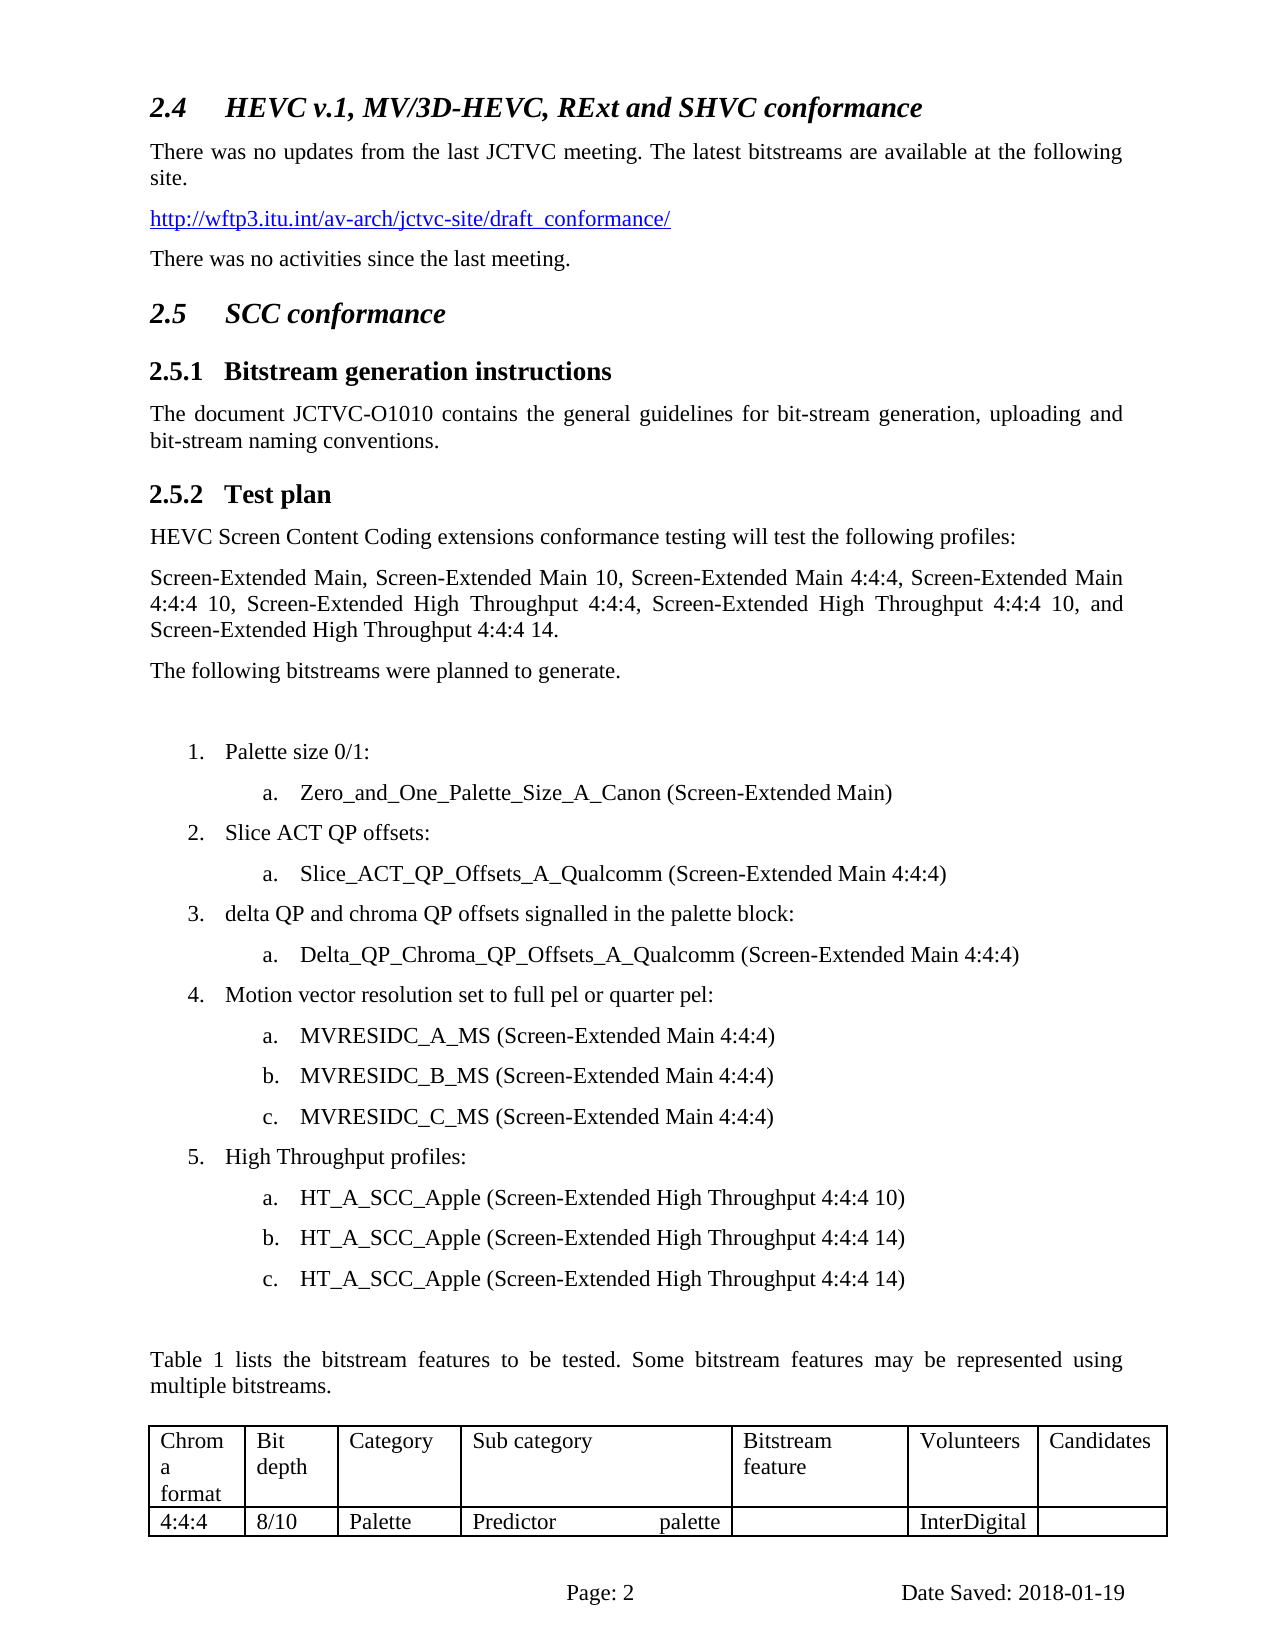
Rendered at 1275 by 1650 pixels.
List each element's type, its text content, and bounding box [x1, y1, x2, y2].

list Motion vector resolution set to full pel or quarter pel: [187, 981, 1125, 1008]
table_cell InterDigital [909, 1508, 1037, 1534]
text The document JCTVC-O1010 contains the general guidelines for bit-stream generation, uploading and bit-stream naming conventions. [150, 400, 1125, 453]
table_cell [462, 1508, 731, 1534]
subtitle Bitstream generation instructions [149, 355, 1125, 386]
table_cell 4:4:4 4:2:0 [150, 1508, 244, 1534]
subtitle Test plan [149, 478, 1125, 509]
table_header Sub category [462, 1427, 731, 1506]
list HT_A_SCC_Apple (Screen-Extended High Throughput 4:4:4 14) [262, 1224, 1125, 1251]
table_cell 8/10 [246, 1508, 337, 1534]
list MVRESIDC_C_MS (Screen-Extended Main 4:4:4) [262, 1103, 1125, 1129]
list HT_A_SCC_Apple (Screen-Extended High Throughput 4:4:4 14) [262, 1265, 1125, 1291]
text There was no updates from the last JCTVC meeting. The latest bitstreams are available at the following site. [150, 138, 1125, 190]
subtitle HEVC v.1, MV/3D-HEVC, RExt and SHVC conformance [150, 90, 1125, 123]
subtitle SCC conformance [150, 296, 1125, 330]
list Zero_and_One_Palette_Size_A_Canon (Screen-Extended Main) [262, 779, 1125, 805]
list Slice ACT QP offsets: [187, 819, 1125, 846]
text Screen-Extended Main, Screen-Extended Main 10, Screen-Extended Main 4:4:4, Screen-Extended Main 4:4:4 10, Screen-Extended High Throughput 4:4:4, Screen-Extended High Throughput 4:4:4 10, and Screen-Extended High Throughput 4:4:4 14. [150, 564, 1125, 643]
table_header Category [339, 1427, 460, 1506]
text http://wftp3.itu.int/av-arch/jctvc-site/draft_conformance/ [150, 204, 1125, 231]
text Table 1 lists the bitstream features to be tested. Some bitstream features may be represented using multiple bitstreams. [150, 1346, 1125, 1399]
list High Throughput profiles: [187, 1143, 1125, 1170]
list HT_A_SCC_Apple (Screen-Extended High Throughput 4:4:4 10) [262, 1184, 1125, 1210]
text HEVC Screen Content Coding extensions conformance testing will test the following profiles: [150, 523, 1125, 550]
list Delta_QP_Chroma_QP_Offsets_A_Qualcomm (Screen-Extended Main 4:4:4) [262, 941, 1125, 967]
table_cell Palette [339, 1508, 460, 1534]
list MVRESIDC_B_MS (Screen-Extended Main 4:4:4) [262, 1062, 1125, 1089]
list Slice_ACT_QP_Offsets_A_Qualcomm (Screen-Extended Main 4:4:4) [262, 860, 1125, 886]
table_cell [1039, 1508, 1166, 1534]
list Palette size 0/1: [187, 738, 1125, 764]
table_header Candidates [1039, 1427, 1166, 1506]
list MVRESIDC_A_MS (Screen-Extended Main 4:4:4) [262, 1022, 1125, 1048]
table_cell [733, 1508, 907, 1534]
table_header Chroma format [150, 1427, 244, 1506]
text There was no activities since the last meeting. [150, 245, 1125, 271]
table_header Bit depth [246, 1427, 337, 1506]
text The following bitstreams were planned to generate. [150, 657, 1125, 683]
table_header Volunteers [909, 1427, 1037, 1506]
table_header Bitstream feature [733, 1427, 907, 1506]
list delta QP and chroma QP offsets signalled in the palette block: [187, 900, 1125, 927]
